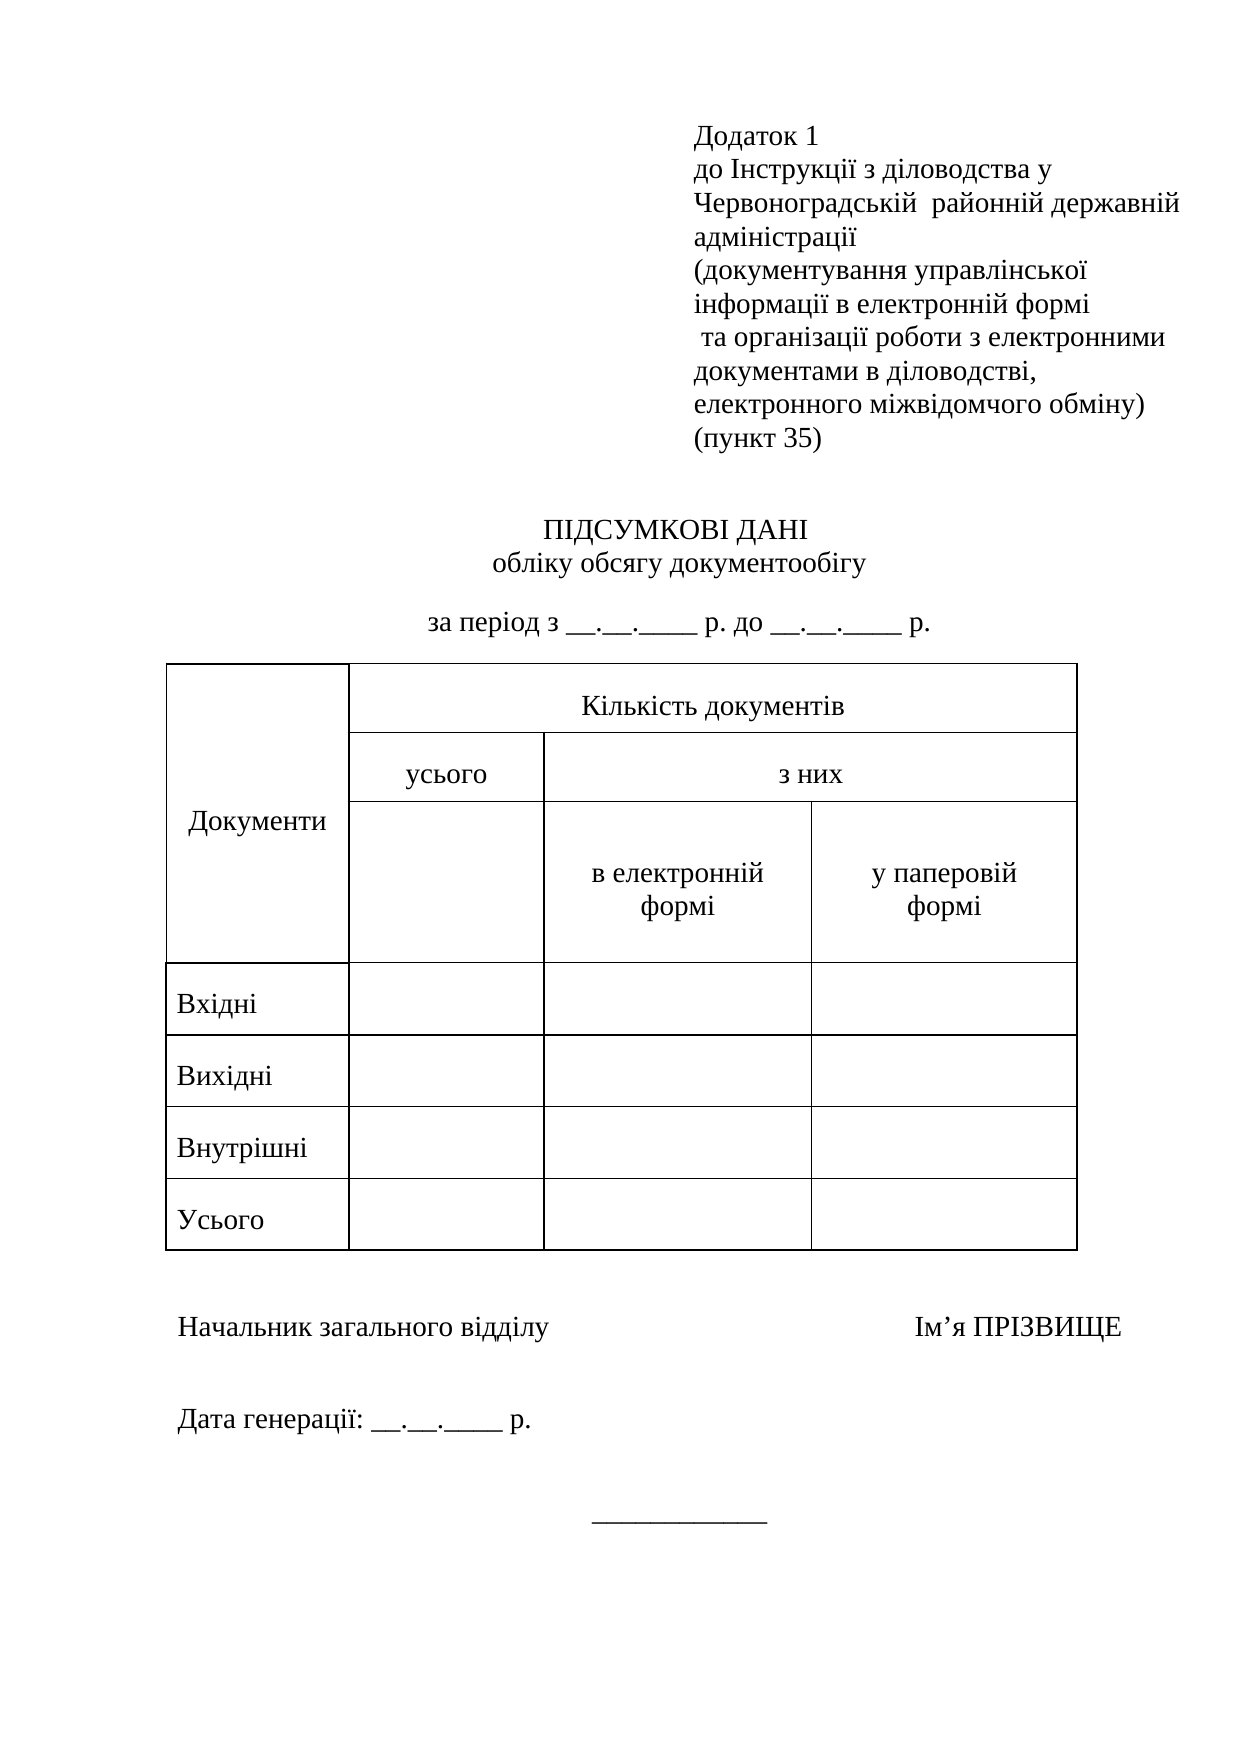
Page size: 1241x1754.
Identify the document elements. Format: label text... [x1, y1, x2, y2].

table_cell [812, 1036, 1076, 1106]
table_cell [545, 963, 811, 1034]
table_cell [350, 802, 543, 962]
table_cell [545, 1107, 811, 1177]
text та організації роботи з електронними документами в діловодстві, [693, 319, 1181, 386]
table_cell [350, 1107, 543, 1177]
table_cell з них [545, 733, 1076, 801]
table_cell [350, 1179, 543, 1249]
table_cell [350, 1036, 543, 1106]
text Дата генерації: __.__.____ р. [177, 1401, 1181, 1435]
text Додаток 1 до Інструкції з діловодства у Червоноградській районній державній адміністрації (документування управлінської інформації в електронній формі [693, 118, 1181, 319]
table_cell у паперовій формі [812, 802, 1076, 962]
table_cell [812, 1179, 1076, 1249]
table_cell [350, 963, 543, 1034]
table_cell усього [350, 733, 543, 801]
text електронного міжвідомчого обміну) (пункт 35) [693, 386, 1181, 453]
table_cell Внутрішні [167, 1107, 348, 1177]
text ПІДСУМКОВІ ДАНІ обліку обсягу документообігу [177, 512, 1181, 579]
table_header Документи [167, 665, 348, 962]
table_cell Усього [167, 1179, 348, 1249]
table_header Начальник загального відділу [166, 1297, 649, 1343]
table_cell [545, 1179, 811, 1249]
table_cell [812, 963, 1076, 1034]
table_header Кількість документів [350, 664, 1076, 732]
text ____________ [177, 1493, 1181, 1527]
table_header Ім’я ПРІЗВИЩЕ [650, 1297, 1133, 1343]
table_cell [812, 1107, 1076, 1177]
table_cell Вихідні [167, 1036, 348, 1106]
table_cell в електронній формі [545, 802, 811, 962]
table_cell [545, 1036, 811, 1106]
table_cell Вхідні [167, 964, 348, 1034]
text за період з __.__.____ р. до __.__.____ р. [177, 604, 1181, 638]
